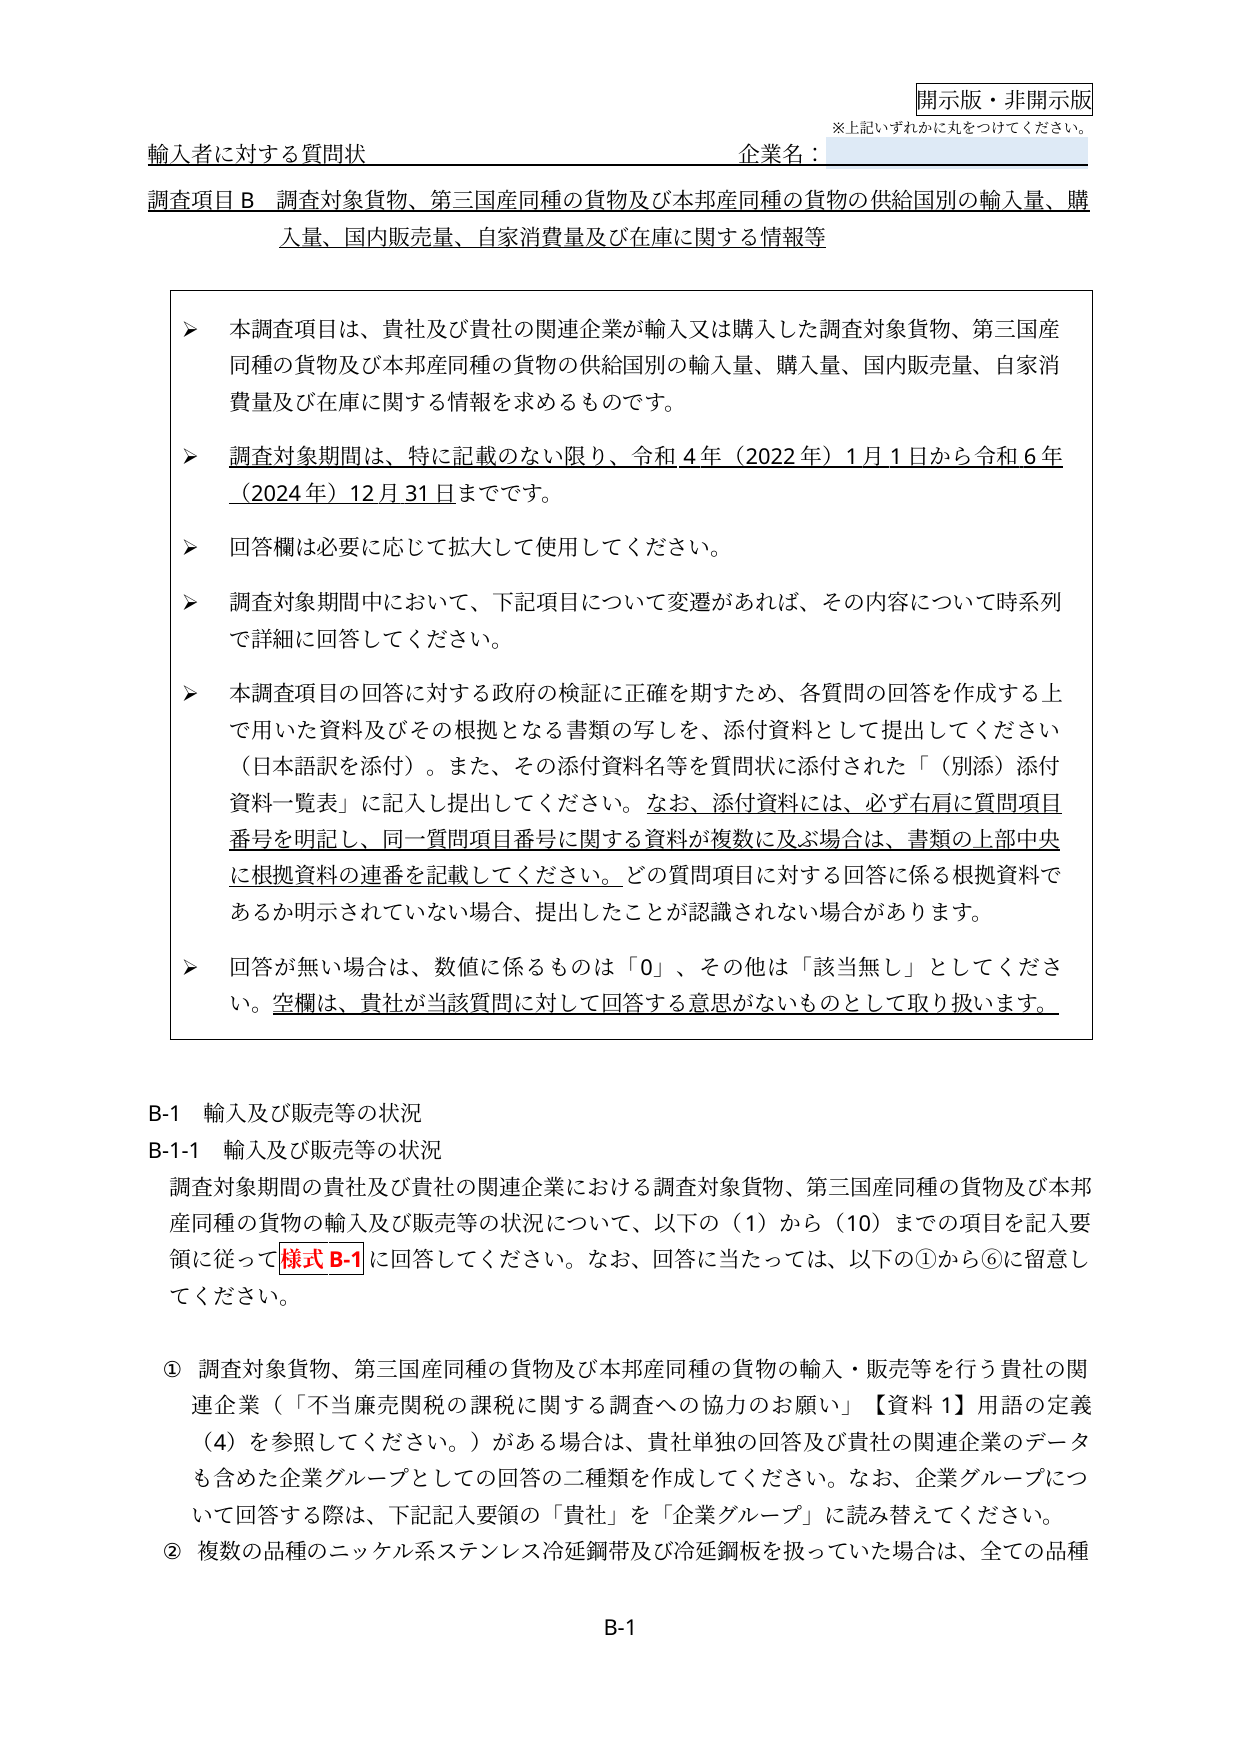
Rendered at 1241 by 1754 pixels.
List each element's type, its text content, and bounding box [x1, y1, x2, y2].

text 調査項目B 調査対象貨物、第三国産同種の貨物及び本邦産同種の貨物の供給国別の輸入量、購入量、国内販売量、自家消費量及び在庫に関する情報等 [148, 181, 1092, 254]
text 調査対象期間の貴社及び貴社の関連企業における調査対象貨物、第三国産同種の貨物及び本邦産同種の貨物の輸入及び販売等の状況について、以下の（1）から（10）までの項目を記入要領に従って様式B-1に回答してください。なお、回答に当たっては、以下の①から⑥に留意してください。 [169, 1167, 1092, 1313]
table_header 本調査項目は、貴社及び貴社の関連企業が輸入又は購入した調査対象貨物、第三国産同種の貨物及び本邦産同種の貨物の供給国別の輸入量、購入量、国内販売量、自家消費量及び在庫に関する情報を求めるものです。 調査対象期間は、特に記載のない限り、令和4年（2022年）1月1日から令和6年（2024年）12月31日までです。 回答欄は必要に応じて拡大して使用してください。 調査対象期間中において、下記項目について変遷があれば、その内容について時系列で詳細に回答してください。 本調査項目の回答に対する政府の検証に正確を期すため、各質問の回答を作成する上で用いた資料及びその根拠となる書類の写しを、添付資料として提出してください（日本語訳を添付）。また、その添付資料名等を質問状に添付された「（別添）添付資料一覧表」に記入し提出してください。なお、添付資料には、必ず右肩に質問項目番号を明記し、同一質問項目番号に関する資料が複数に及ぶ場合は、書類の上部中央に根拠資料の連番を記載してください。どの質問項目に対する回答に係る根拠資料であるか明示されていない場合、提出したことが認識されない場合があります。 回答が無い場合は、数値に係るものは「0」、その他は「該当無し」としてください。空欄は、貴社が当該質問に対して回答する意思がないものとして取り扱います。 [171, 291, 1092, 1038]
list 調査対象貨物、第三国産同種の貨物及び本邦産同種の貨物の輸入・販売等を行う貴社の関連企業（「不当廉売関税の課税に関する調査への協力のお願い」【資料1】用語の定義（4）を参照してください。）がある場合は、貴社単独の回答及び貴社の関連企業のデータも含めた企業グループとしての回答の二種類を作成してください。なお、企業グループについて回答する際は、下記記入要領の「貴社」を「企業グループ」に読み替えてください。 [162, 1349, 1092, 1532]
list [162, 1532, 1092, 1568]
subtitle 輸入及び販売等の状況 [148, 1131, 1092, 1167]
subtitle 輸入及び販売等の状況 [148, 1094, 1092, 1131]
